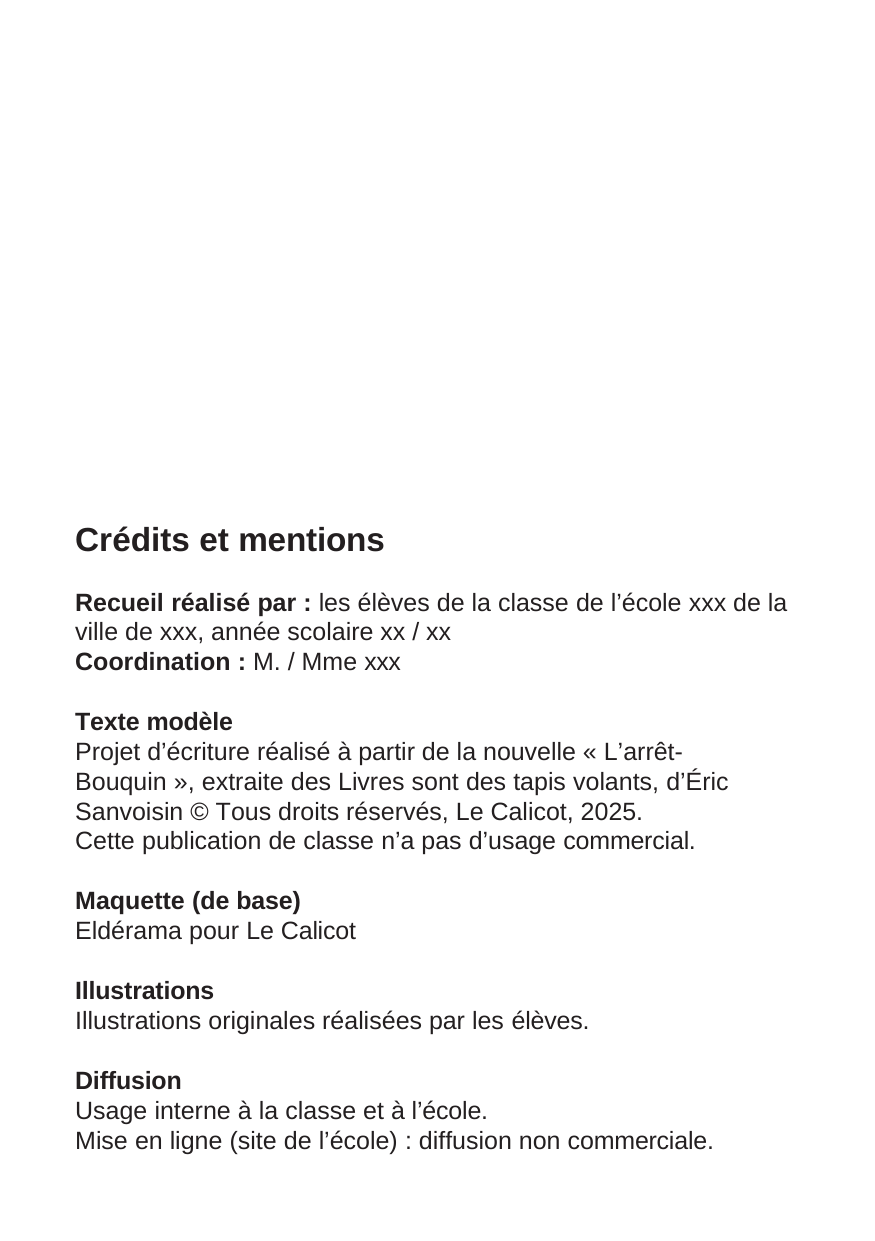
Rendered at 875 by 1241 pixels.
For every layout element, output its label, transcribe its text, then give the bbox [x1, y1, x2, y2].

text Recueil réalisé par : les élèves de la classe de l’école xxx de la ville de xxx, année scolaire xx / xx [75, 588, 800, 646]
subtitle Crédits et mentions [75, 520, 800, 558]
text Maquette (de base) [75, 886, 800, 915]
text Mise en ligne (site de l’école) : diffusion non commerciale. [75, 1126, 800, 1155]
text Projet d’écriture réalisé à partir de la nouvelle « L’arrêt-Bouquin », extraite des Livres sont des tapis volants, d’Éric Sanvoisin © Tous droits réservés, Le Calicot, 2025. [75, 737, 772, 825]
text Texte modèle [75, 707, 800, 736]
text Coordination : M. / Mme xxx [75, 647, 800, 676]
text Diffusion [75, 1066, 800, 1095]
text Usage interne à la classe et à l’école. [75, 1096, 800, 1125]
text Eldérama pour Le Calicot [75, 916, 800, 945]
text Cette publication de classe n’a pas d’usage commercial. [75, 826, 800, 855]
text Illustrations originales réalisées par les élèves. [75, 1006, 800, 1035]
text Illustrations [75, 976, 800, 1005]
